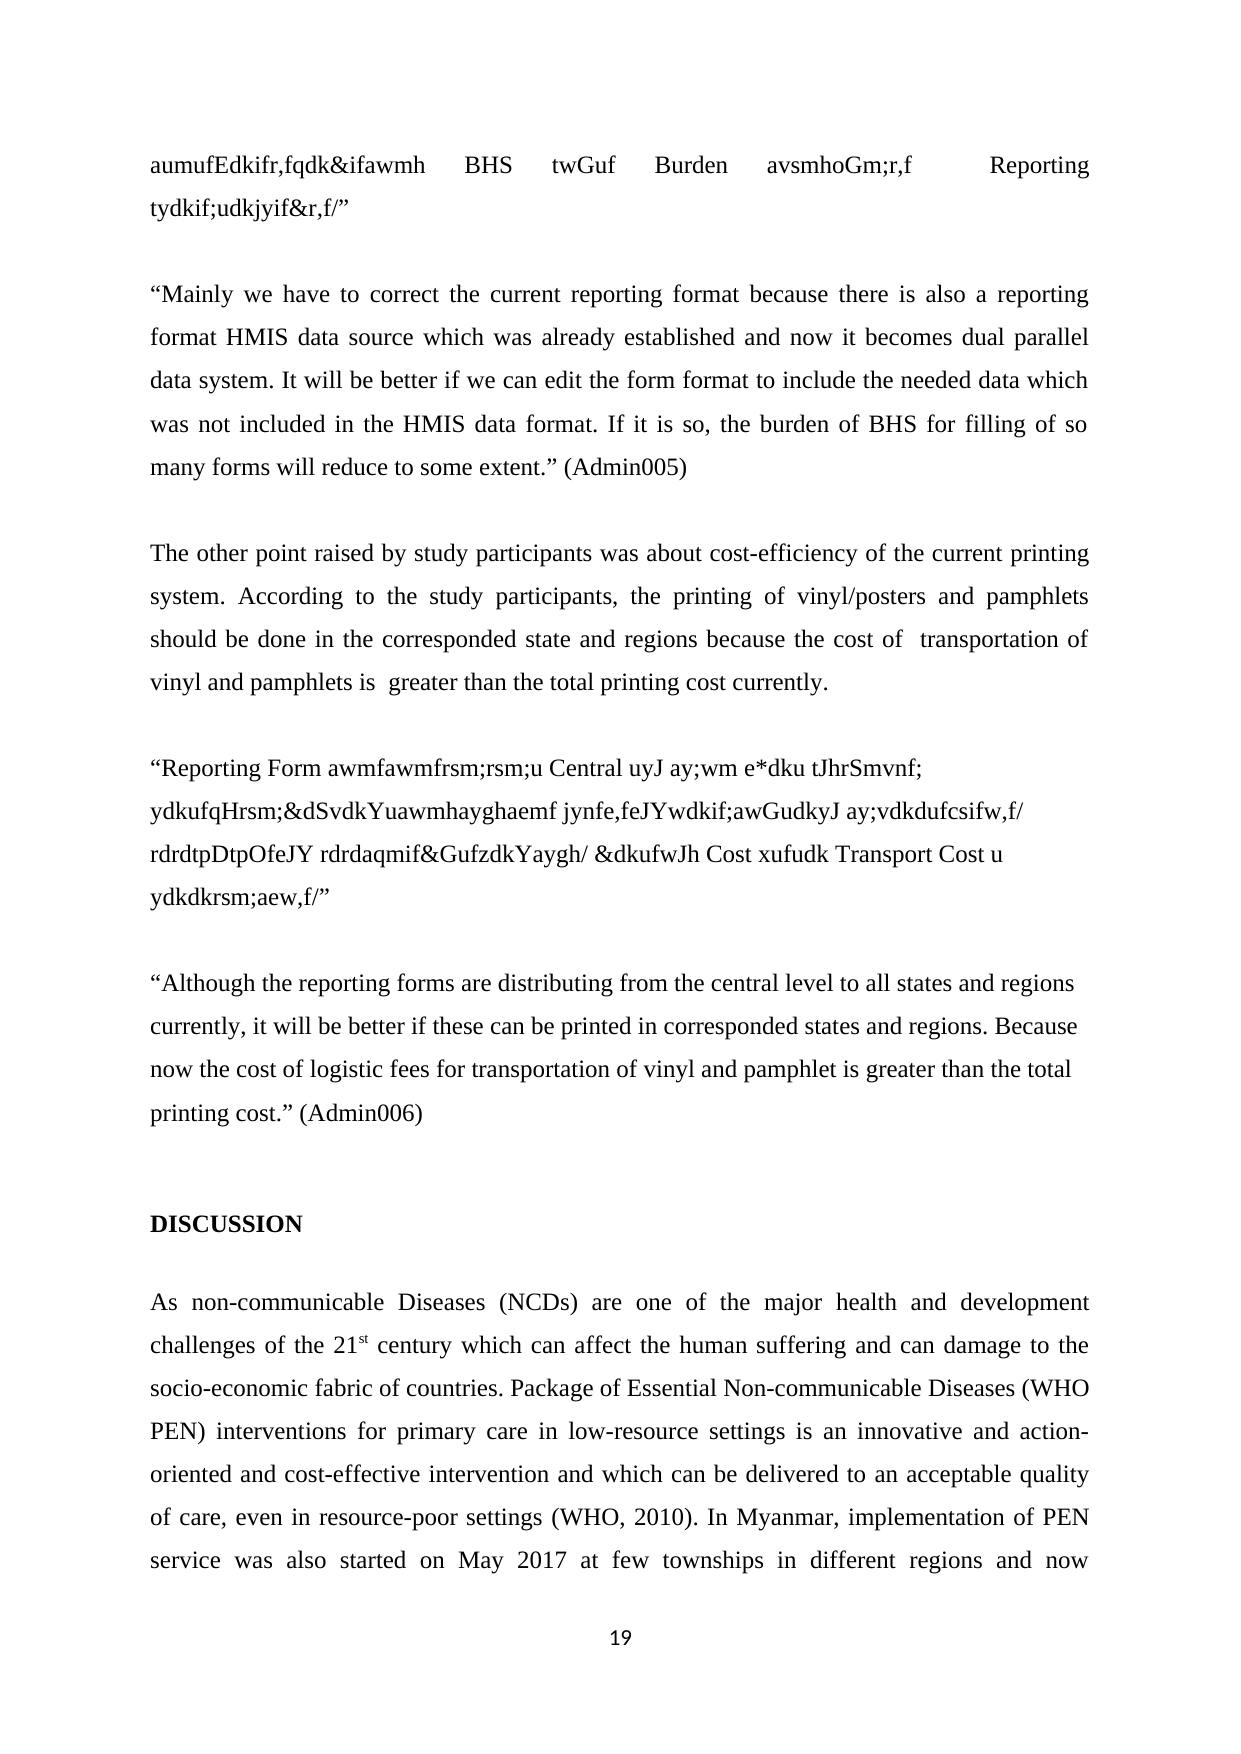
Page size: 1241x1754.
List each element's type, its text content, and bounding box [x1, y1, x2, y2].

text “Although the reporting forms are distributing from the central level to all states and regions currently, it will be better if these can be printed in corresponded states and regions. Because now the cost of logistic fees for transportation of vinyl and pamphlet is greater than the total printing cost.” (Admin006) [150, 968, 1090, 1126]
subtitle DISCUSSION [150, 1209, 1090, 1238]
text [150, 1287, 1090, 1574]
text The other point raised by study participants was about cost-efficiency of the current printing system. According to the study participants, the printing of vinyl/posters and pamphlets should be done in the corresponded state and regions because the cost of transportation of vinyl and pamphlets is greater than the total printing cost currently. [150, 538, 1090, 696]
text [150, 150, 1090, 222]
text “Mainly we have to correct the current reporting format because there is also a reporting format HMIS data source which was already established and now it becomes dual parallel data system. It will be better if we can edit the form format to include the needed data which was not included in the HMIS data format. If it is so, the burden of BHS for filling of so many forms will reduce to some extent.” (Admin005) [150, 279, 1090, 481]
text “Reporting Form awmfawmfrsm;rsm;u Central uyJ ay;wm e*dku tJhrSmvnf; ydkufqHrsm;&dSvdkYuawmhayghaemf jynfe,feJYwdkif;awGudkyJ ay;vdkdufcsifw,f/ rdrdtpDtpOfeJY rdrdaqmif&GufzdkYaygh/ &dkufwJh Cost xufudk Transport Cost u ydkdkrsm;aew,f/” [150, 753, 1090, 911]
